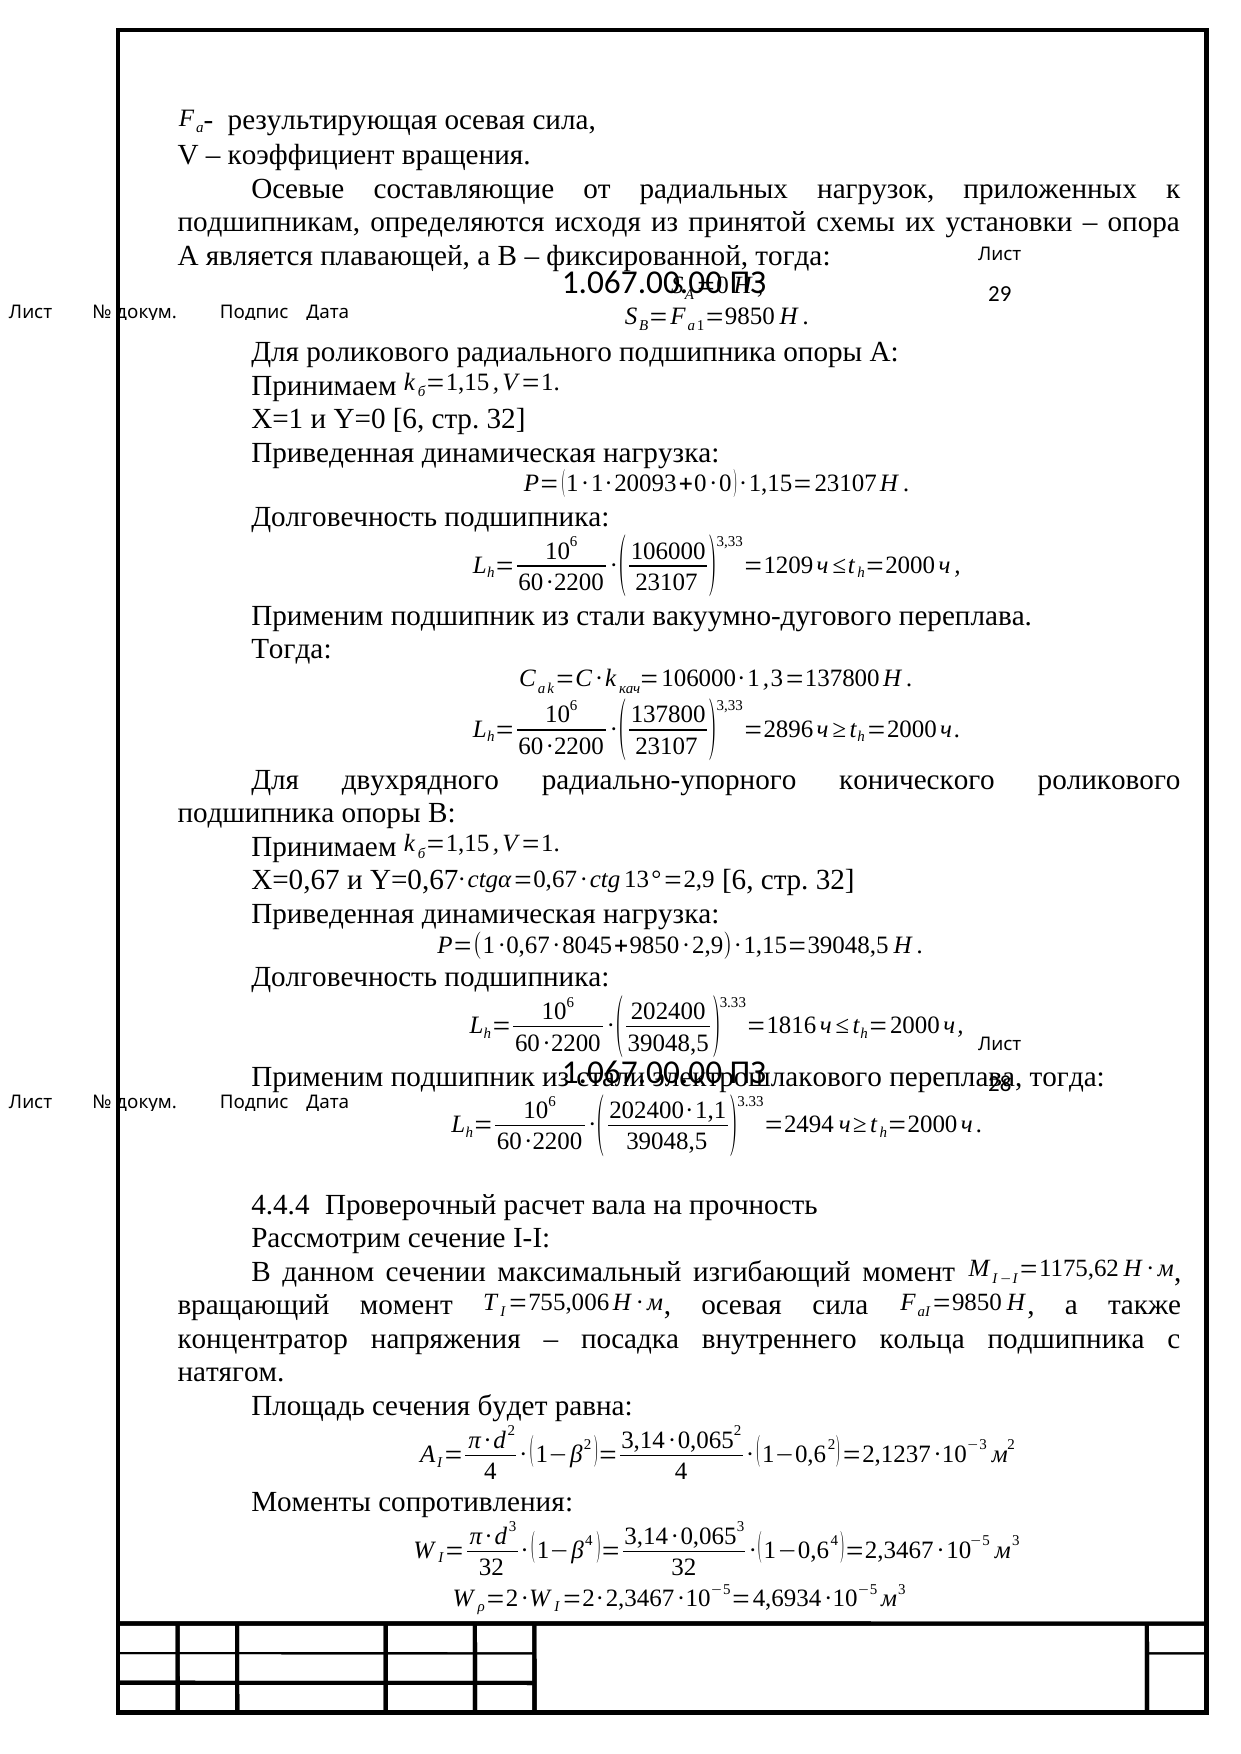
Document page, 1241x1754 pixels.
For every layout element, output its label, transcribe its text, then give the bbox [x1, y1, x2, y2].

text Осевые составляющие от радиальных нагрузок, приложенных к подшипникам, определяются исходя из принятой схемы их установки – опора А является плавающей, а B – фиксированной, тогда: [177, 171, 1181, 271]
text В данном сечении максимальный изгибающий момент , вращающий момент , осевая сила , а также концентратор напряжения – посадка внутреннего кольца подшипника с натягом. [177, 1254, 1181, 1388]
text Приведенная динамическая нагрузка: [177, 435, 1181, 468]
text Применим подшипник из стали вакуумно-дугового переплава. [177, 598, 1181, 631]
text Принимаем [177, 829, 1181, 862]
subtitle 4.4.4 Проверочный расчет вала на прочность [177, 1187, 1181, 1220]
text Принимаем [177, 368, 1181, 401]
text X=1 и Y=0 [6, стр. 32] [177, 401, 1181, 435]
text Долговечность подшипника: [177, 499, 1181, 532]
text Моменты сопротивления: [177, 1484, 1181, 1518]
text Для двухрядного радиально-упорного конического роликового подшипника опоры B: [177, 762, 1181, 829]
text V – коэффициент вращения. [177, 137, 1181, 171]
text Площадь сечения будет равна: [177, 1388, 1181, 1422]
text X=0,67 и Y=0,67 [6, стр. 32] [177, 862, 1181, 896]
text - результирующая осевая сила, [177, 102, 1181, 137]
text Приведенная динамическая нагрузка: [177, 896, 1181, 929]
text Рассмотрим сечение I-I: [177, 1220, 1181, 1254]
text Применим подшипник из стали электрошлакового переплава, тогда: [177, 1059, 1181, 1092]
text Долговечность подшипника: [177, 959, 1181, 993]
text Тогда: [177, 631, 1181, 665]
text Для роликового радиального подшипника опоры А: [177, 334, 1181, 368]
